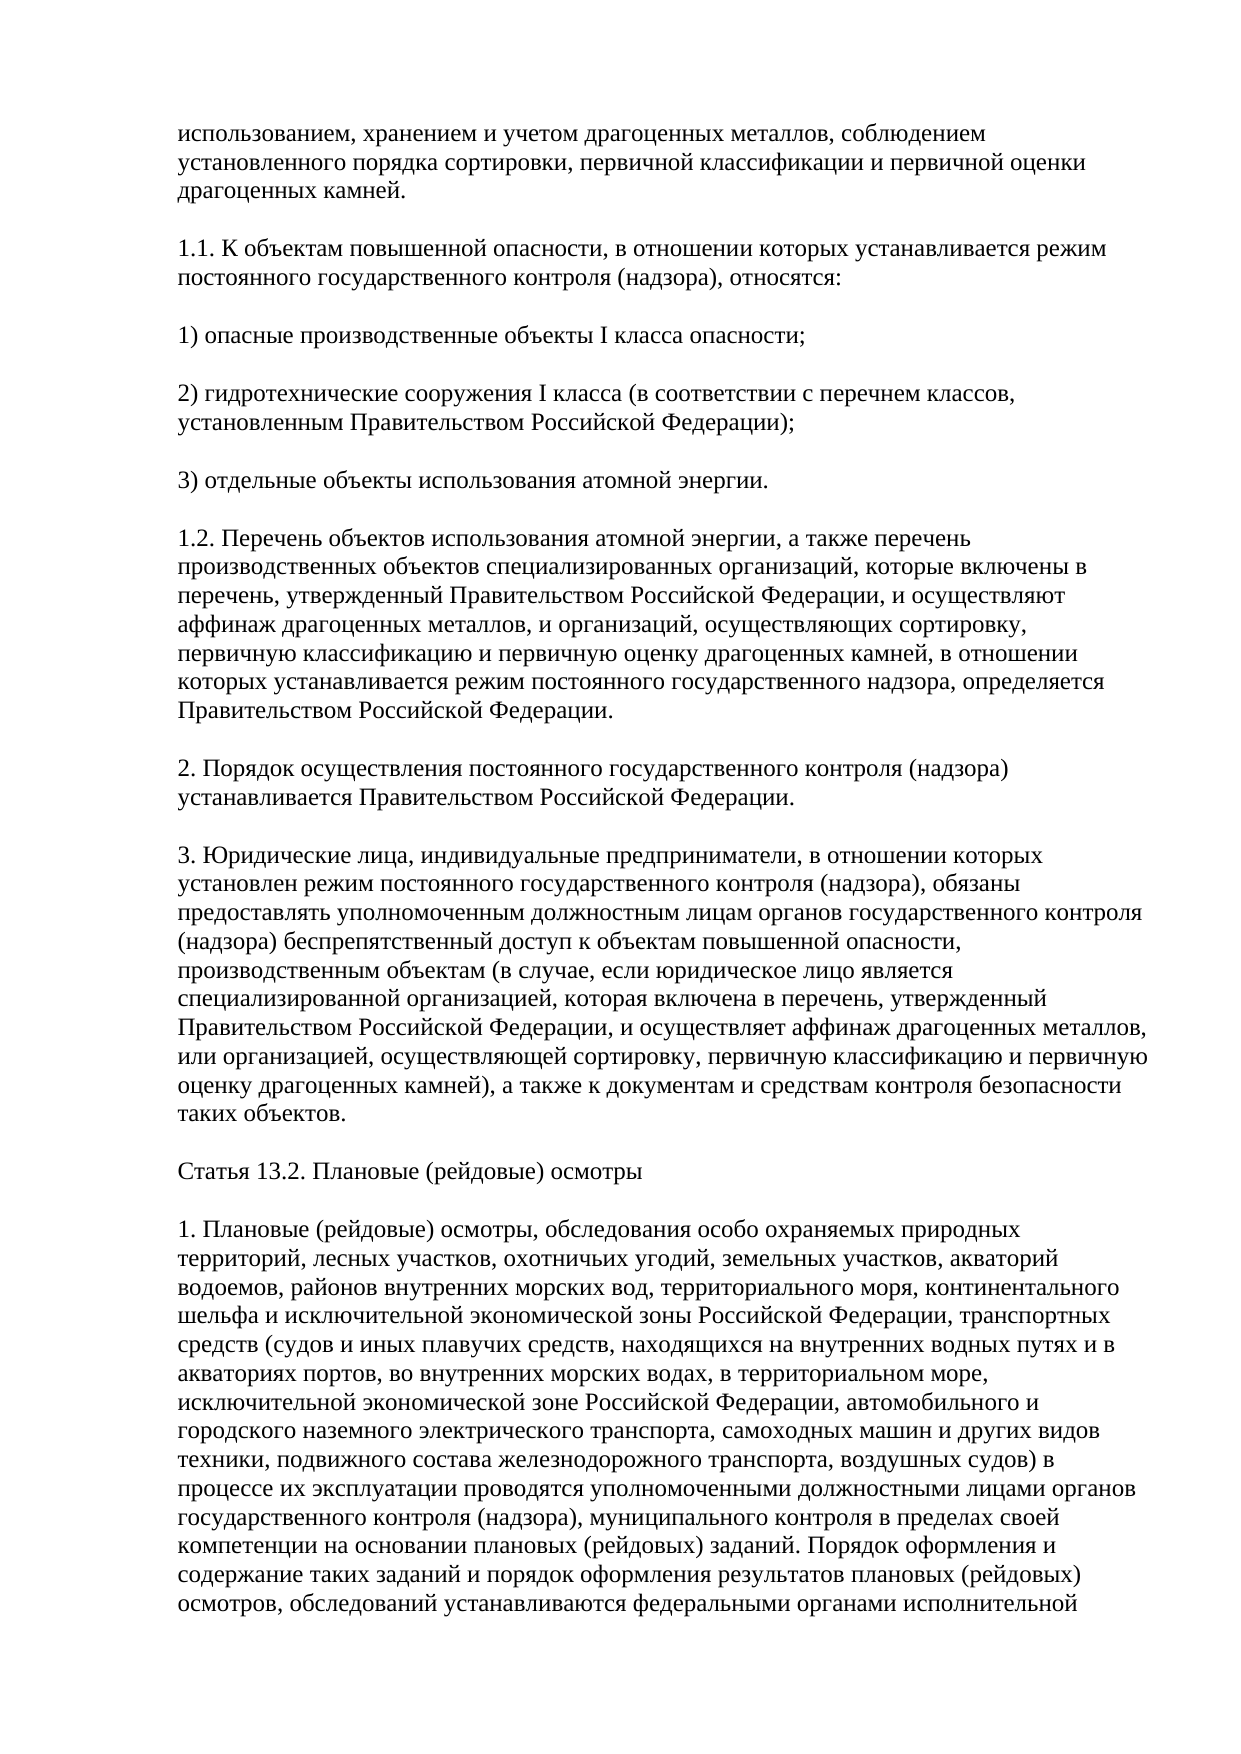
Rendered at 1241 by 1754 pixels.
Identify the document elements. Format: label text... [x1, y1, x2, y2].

text 2) гидротехнические сооружения I класса (в соответствии с перечнем классов, установленным Правительством Российской Федерации); [177, 378, 1152, 436]
text 1) опасные производственные объекты I класса опасности; [177, 320, 1152, 349]
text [177, 1214, 1152, 1617]
text 3. Юридические лица, индивидуальные предприниматели, в отношении которых установлен режим постоянного государственного контроля (надзора), обязаны предоставлять уполномоченным должностным лицам органов государственного контроля (надзора) беспрепятственный доступ к объектам повышенной опасности, производственным объектам (в случае, если юридическое лицо является специализированной организацией, которая включена в перечень, утвержденный Правительством Российской Федерации, и осуществляет аффинаж драгоценных металлов, или организацией, осуществляющей сортировку, первичную классификацию и первичную оценку драгоценных камней), а также к документам и средствам контроля безопасности таких объектов. [177, 840, 1152, 1127]
text 2. Порядок осуществления постоянного государственного контроля (надзора) устанавливается Правительством Российской Федерации. [177, 753, 1152, 811]
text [177, 118, 1152, 204]
text 1.1. К объектам повышенной опасности, в отношении которых устанавливается режим постоянного государственного контроля (надзора), относятся: [177, 233, 1152, 291]
text Статья 13.2. Плановые (рейдовые) осмотры [177, 1156, 1152, 1185]
text 1.2. Перечень объектов использования атомной энергии, а также перечень производственных объектов специализированных организаций, которые включены в перечень, утвержденный Правительством Российской Федерации, и осуществляют аффинаж драгоценных металлов, и организаций, осуществляющих сортировку, первичную классификацию и первичную оценку драгоценных камней, в отношении которых устанавливается режим постоянного государственного надзора, определяется Правительством Российской Федерации. [177, 523, 1152, 724]
text 3) отдельные объекты использования атомной энергии. [177, 465, 1152, 493]
